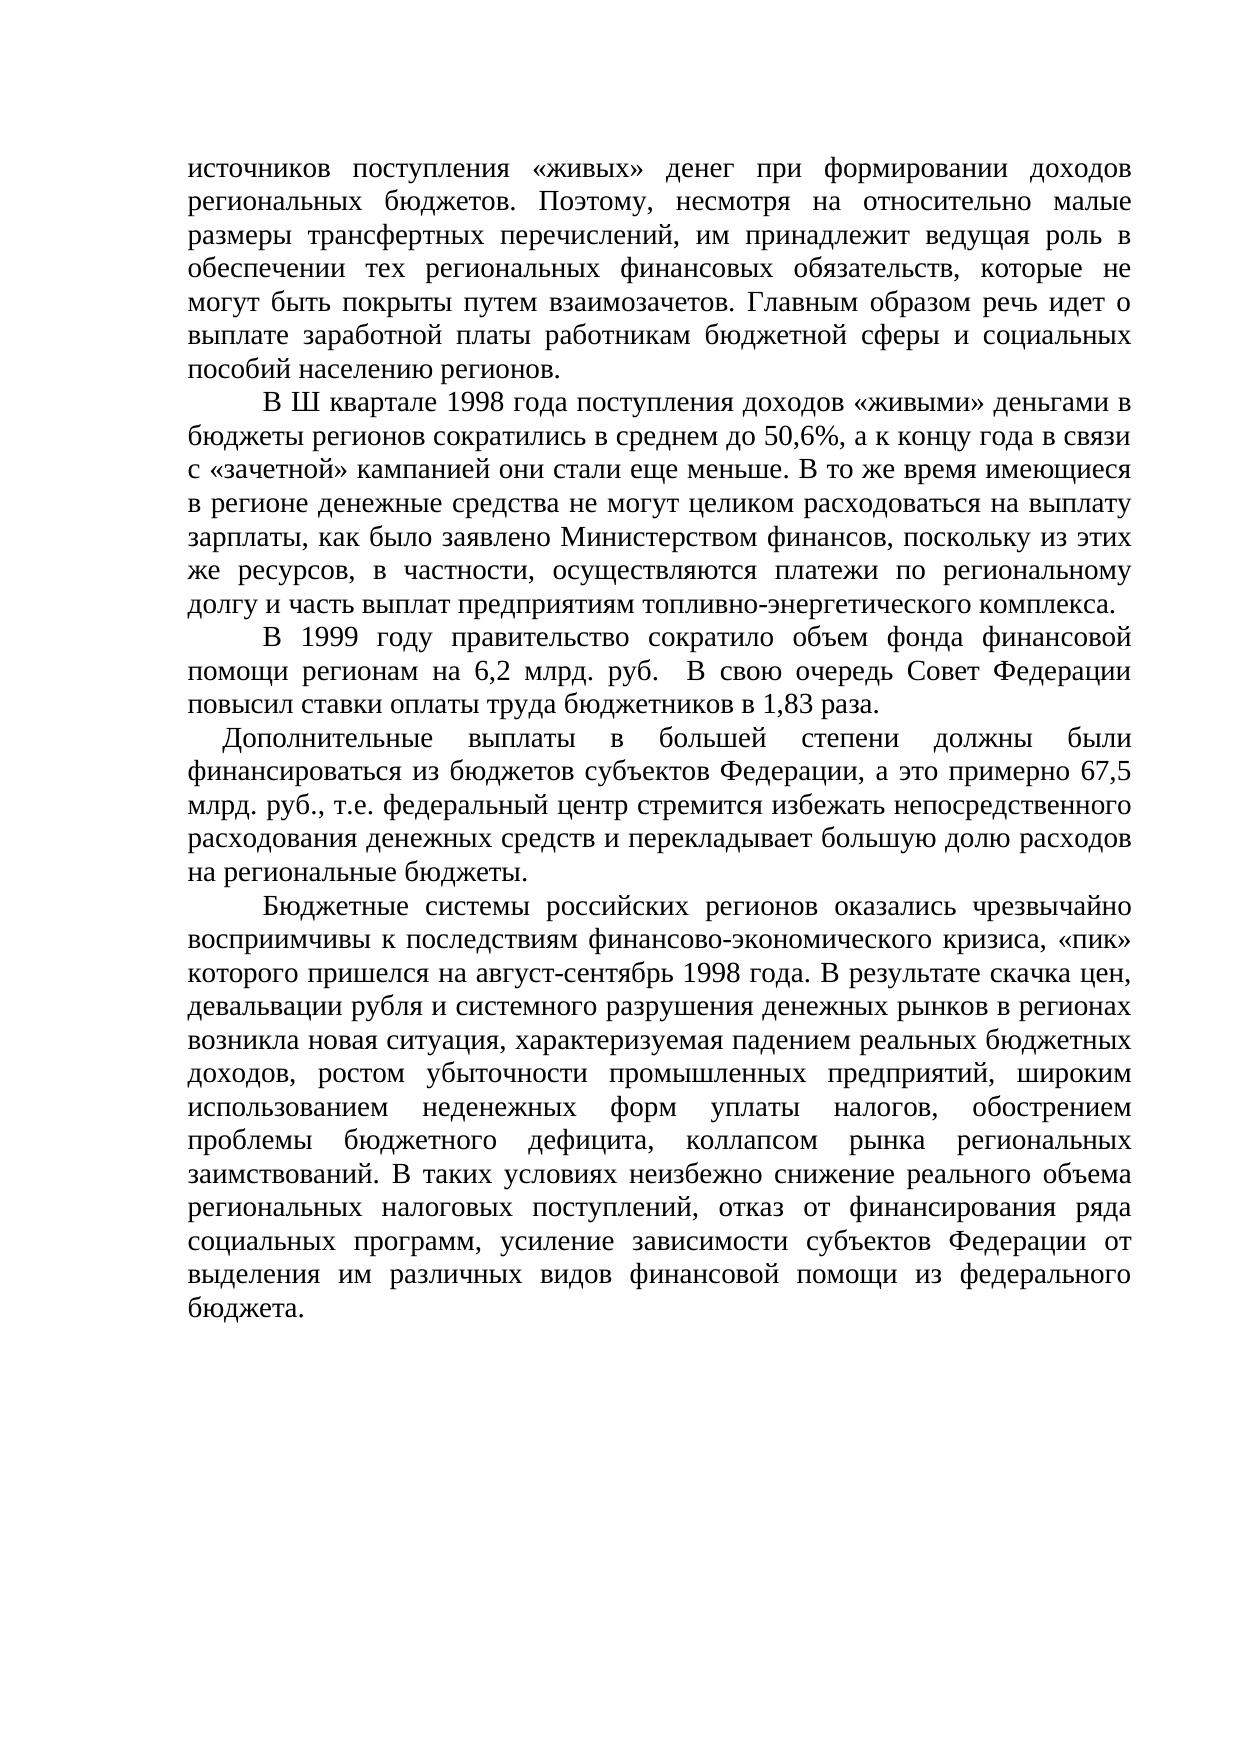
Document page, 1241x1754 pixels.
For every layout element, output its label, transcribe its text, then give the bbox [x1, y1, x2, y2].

text Дополнительные выплаты в большей степени должны были финансироваться из бюджетов субъектов Федерации, а это примерно 67,5 млрд. руб., т.е. федеральный центр стремится избежать непосредственного расходования денежных средств и перекладывает большую долю расходов на региональные бюджеты. [187, 720, 1132, 888]
text Бюджетные системы российских регионов оказались чрезвычайно восприимчивы к последствиям финансово-экономического кризиса, «пик» которого пришелся на август-сентябрь 1998 года. В результате скачка цен, девальвации рубля и системного разрушения денежных рынков в регионах возникла новая ситуация, характеризуемая падением реальных бюджетных доходов, ростом убыточности промышленных предприятий, широким использованием неденежных форм уплаты налогов, обострением проблемы бюджетного дефицита, коллапсом рынка региональных заимствований. В таких условиях неизбежно снижение реального объема региональных налоговых поступлений, отказ от финансирования ряда социальных программ, усиление зависимости субъектов Федерации от выделения им различных видов финансовой помощи из федерального бюджета. [187, 888, 1132, 1324]
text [187, 150, 1132, 385]
text В Ш квартале 1998 года поступления доходов «живыми» деньгами в бюджеты регионов сократились в среднем до 50,6%, а к концу года в связи с «зачетной» кампанией они стали еще меньше. В то же время имеющиеся в регионе денежные средства не могут целиком расходоваться на выплату зарплаты, как было заявлено Министерством финансов, поскольку из этих же ресурсов, в частности, осуществляются платежи по региональному долгу и часть выплат предприятиям топливно-энергетического комплекса. [187, 385, 1132, 619]
text В 1999 году правительство сократило объем фонда финансовой помощи регионам на 6,2 млрд. руб. В свою очередь Совет Федерации повысил ставки оплаты труда бюджетников в 1,83 раза. [187, 619, 1132, 720]
